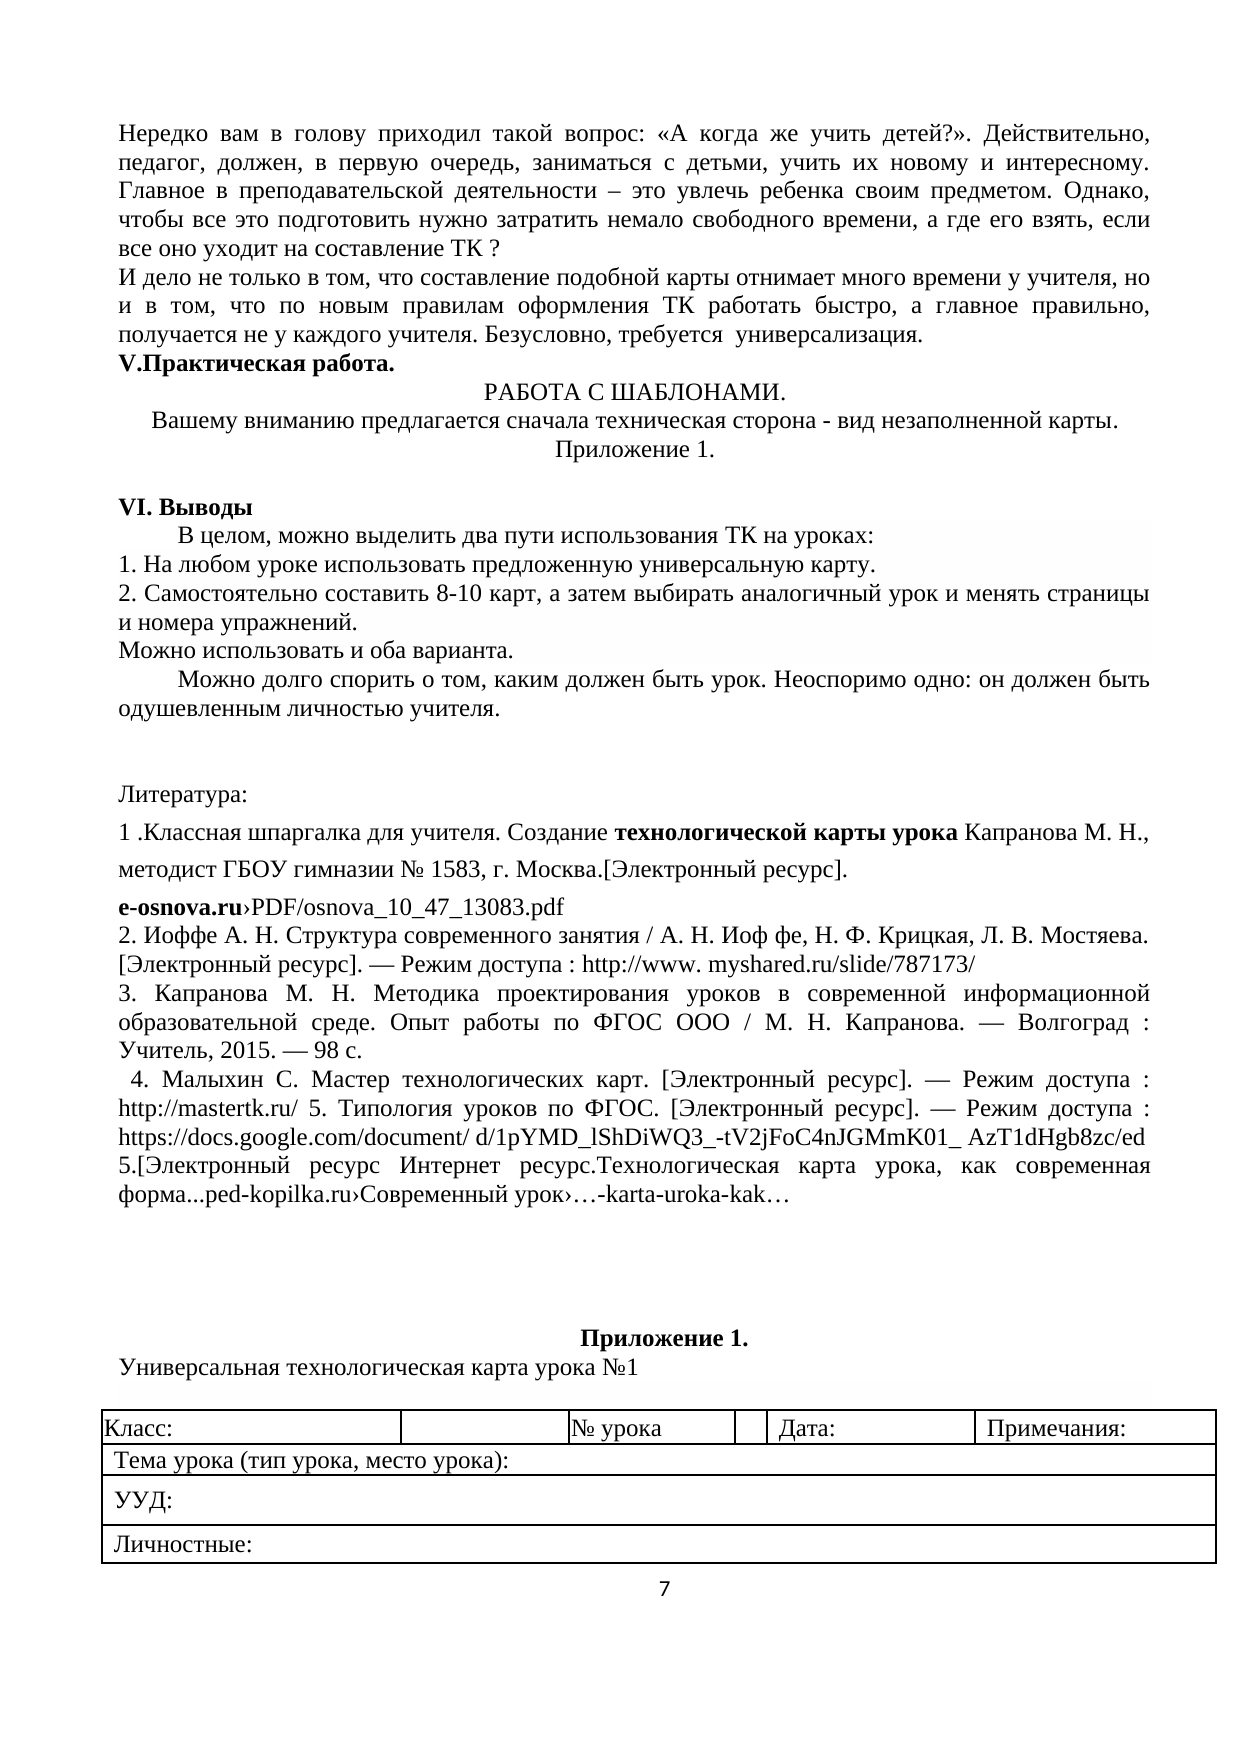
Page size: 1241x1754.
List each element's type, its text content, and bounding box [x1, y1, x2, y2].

text 1. На любом уроке использовать предложенную универсальную карту. [118, 549, 1152, 578]
text Можно долго спорить о том, каким должен быть урок. Неоспоримо одно: он должен быть одушевленным личностью учителя. [118, 664, 1152, 722]
text Приложение 1. [118, 1323, 1152, 1352]
text В целом, можно выделить два пути использования ТК на уроках: [177, 521, 1152, 549]
text VI. Выводы [118, 492, 1152, 521]
text 2. Самостоятельно составить 8-10 карт, а затем выбирать аналогичный урок и менять страницы и номера упражнений. [118, 578, 1152, 636]
text V.Практическая работа. [118, 348, 1152, 377]
table_header [736, 1411, 766, 1443]
text 4. Малыхин С. Мастер технологических карт. [Электронный ресурс]. — Режим доступа : http://mastertk.ru/ 5. Типология уроков по ФГОС. [Электронный ресурс]. — Режим доступа : https://docs.google.com/document/ d/1pYMD_lShDiWQ3_-tV2jFoC4nJGMmK01_ AzT1dHgb8zc/ed [118, 1064, 1152, 1151]
table_cell Тема урока (тип урока, место урока): [103, 1445, 1215, 1474]
text 5.[Электронный ресурс Интернет ресурс.Технологическая карта урока, как современная форма...ped-kopilka.ru›Современный урок›…-karta-uroka-kak… [118, 1151, 1152, 1208]
table_cell УУД: [103, 1476, 1215, 1524]
text И дело не только в том, что составление подобной карты отнимает много времени у учителя, но и в том, что по новым правилам оформления ТК работать быстро, а главное правильно, получается не у каждого учителя. Безусловно, требуется универсализация. [118, 262, 1152, 348]
text e-osnova.ru›PDF/osnova_10_47_13083.pdf [118, 883, 1152, 921]
text Нередко вам в голову приходил такой вопрос: «А когда же учить детей?». Действительно, педагог, должен, в первую очередь, заниматься с детьми, учить их новому и интересному. Главное в преподавательской деятельности – это увлечь ребенка своим предметом. Однако, чтобы все это подготовить нужно затратить немало свободного времени, а где его взять, если все оно уходит на составление ТК ? [118, 118, 1152, 262]
text 2. Иоффе А. Н. Структура современного занятия / А. Н. Иоф фе, Н. Ф. Крицкая, Л. В. Мостяева. [Электронный ресурс]. — Режим доступа : http://www. myshared.ru/slide/787173/ [118, 921, 1152, 978]
text Литература: [118, 779, 1152, 808]
table_header Класс: [103, 1411, 400, 1443]
text 1 .Классная шпаргалка для учителя. Создание технологической карты урока Капранова М. Н., методист ГБОУ гимназии № 1583, г. Москва.[Электронный ресурс]. [118, 808, 1152, 883]
text Вашему вниманию предлагается сначала техническая сторона - вид незаполненной карты. [118, 406, 1152, 434]
text РАБОТА С ШАБЛОНАМИ. [118, 377, 1152, 406]
text 3. Капранова М. Н. Методика проектирования уроков в современной информационной образовательной среде. Опыт работы по ФГОС ООО / М. Н. Капранова. — Волгоград : Учитель, 2015. — 98 с. [118, 978, 1152, 1064]
table_header [402, 1411, 568, 1443]
table_cell Личностные: [103, 1526, 1215, 1562]
text Приложение 1. [118, 434, 1152, 463]
table_header Дата: [768, 1411, 974, 1443]
table_header № урока [570, 1411, 734, 1443]
table_header Примечания: [976, 1411, 1215, 1443]
text Можно использовать и оба варианта. [118, 636, 1152, 664]
text Универсальная технологическая карта урока №1 [118, 1352, 1058, 1381]
